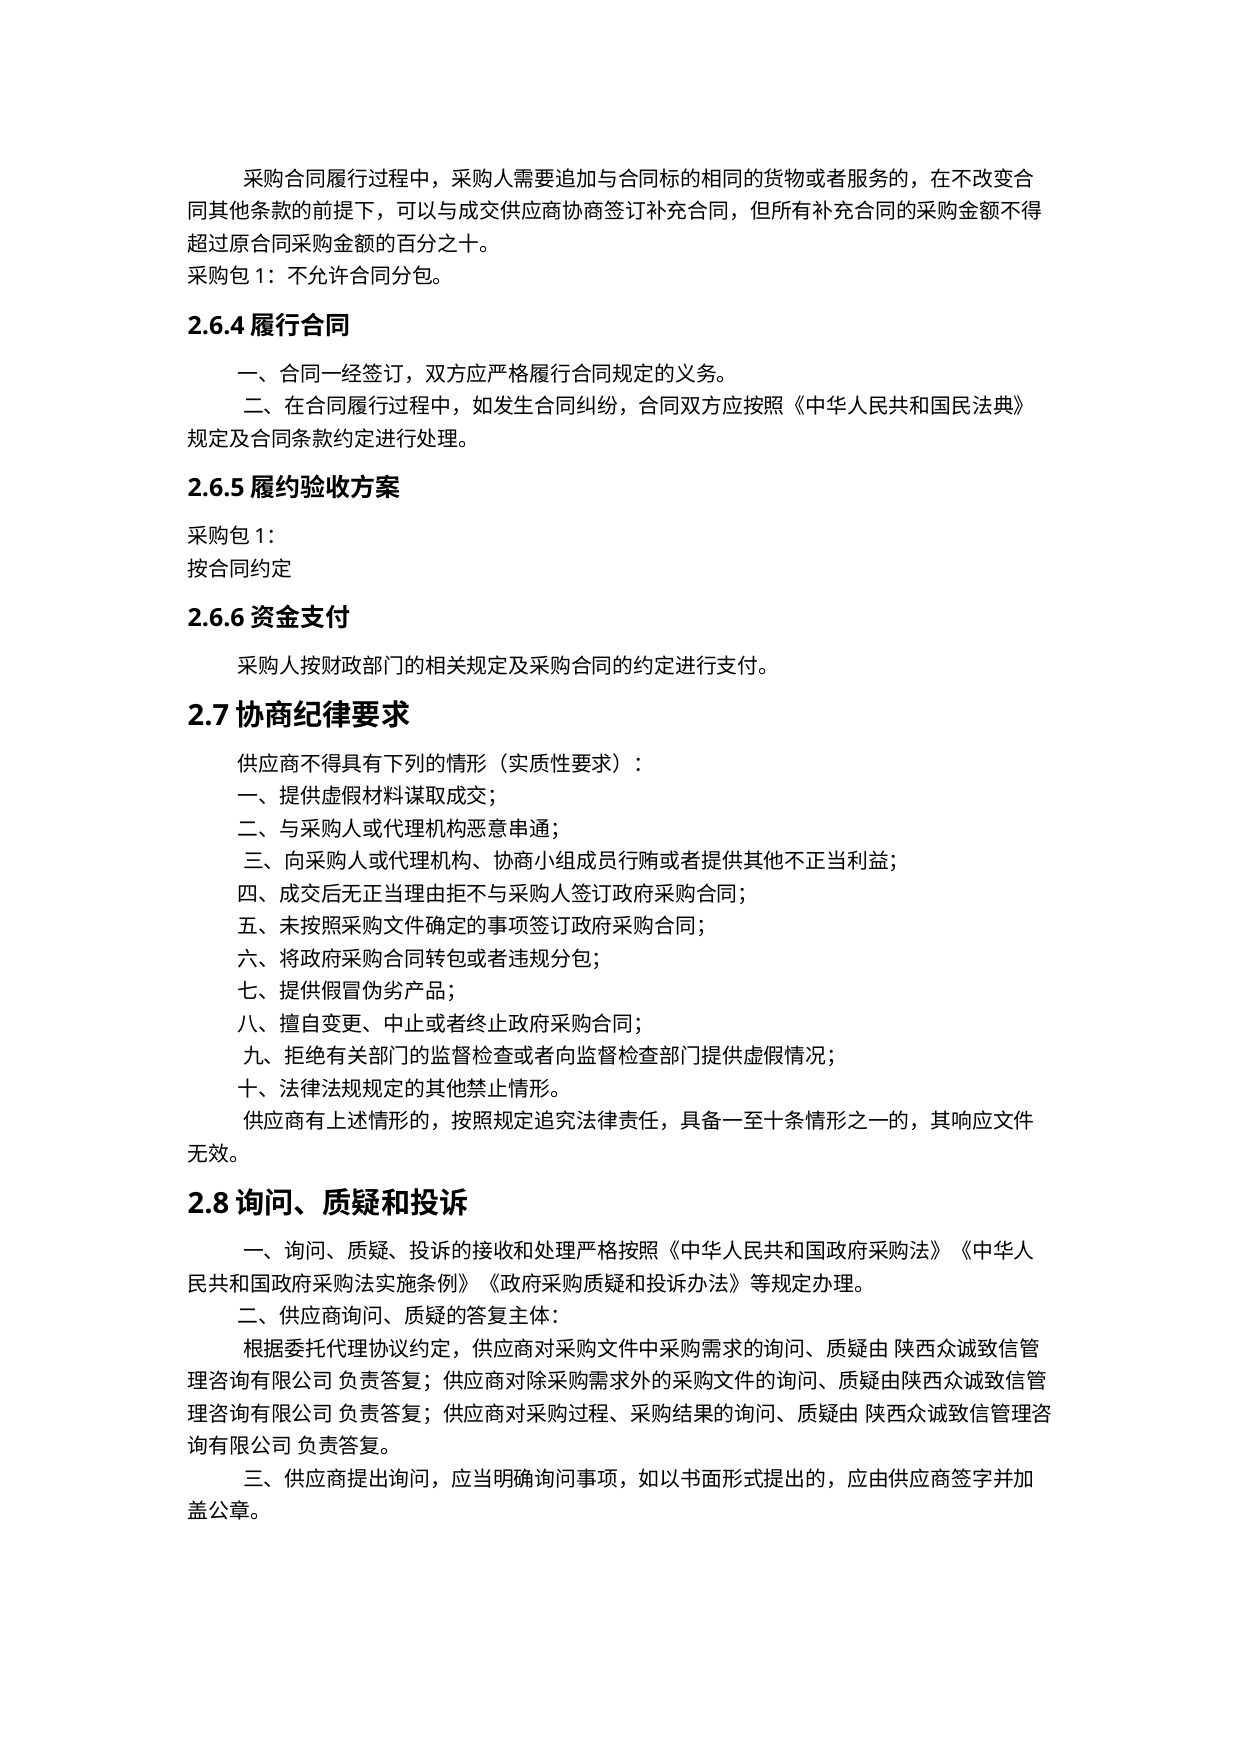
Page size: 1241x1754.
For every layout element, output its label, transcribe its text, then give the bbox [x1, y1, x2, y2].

text 按合同约定 [187, 552, 1053, 584]
text 三、供应商提出询问，应当明确询问事项，如以书面形式提出的，应由供应商签字并加盖公章。 [187, 1462, 1053, 1527]
text 三、向采购人或代理机构、协商小组成员行贿或者提供其他不正当利益； [187, 844, 1053, 877]
text 2.8询问、质疑和投诉 [187, 1169, 1053, 1234]
text 一、提供虚假材料谋取成交； [187, 779, 1053, 812]
text 2.6.4履行合同 [187, 292, 1053, 357]
text 六、将政府采购合同转包或者违规分包； [187, 942, 1053, 974]
text 一、合同一经签订，双方应严格履行合同规定的义务。 [187, 357, 1053, 389]
text 八、擅自变更、中止或者终止政府采购合同； [187, 1007, 1053, 1039]
text 2.6.6资金支付 [187, 584, 1053, 649]
text 二、与采购人或代理机构恶意串通； [187, 812, 1053, 844]
text 九、拒绝有关部门的监督检查或者向监督检查部门提供虚假情况； [187, 1039, 1053, 1072]
text 四、成交后无正当理由拒不与采购人签订政府采购合同； [187, 877, 1053, 909]
text 二、在合同履行过程中，如发生合同纠纷，合同双方应按照《中华人民共和国民法典》规定及合同条款约定进行处理。 [187, 389, 1053, 454]
text 采购人按财政部门的相关规定及采购合同的约定进行支付。 [187, 649, 1053, 682]
text 供应商有上述情形的，按照规定追究法律责任，具备一至十条情形之一的，其响应文件无效。 [187, 1104, 1053, 1169]
text 采购包1：不允许合同分包。 [187, 259, 1053, 292]
text 2.7协商纪律要求 [187, 682, 1053, 747]
text 采购包1： [187, 519, 1053, 552]
text 二、供应商询问、质疑的答复主体： [187, 1299, 1053, 1332]
text 五、未按照采购文件确定的事项签订政府采购合同； [187, 909, 1053, 942]
text 供应商不得具有下列的情形（实质性要求）： [187, 747, 1053, 779]
text 2.6.5履约验收方案 [187, 454, 1053, 519]
text 采购合同履行过程中，采购人需要追加与合同标的相同的货物或者服务的，在不改变合同其他条款的前提下，可以与成交供应商协商签订补充合同，但所有补充合同的采购金额不得超过原合同采购金额的百分之十。 [187, 162, 1053, 259]
text 根据委托代理协议约定，供应商对采购文件中采购需求的询问、质疑由 陕西众诚致信管理咨询有限公司 负责答复；供应商对除采购需求外的采购文件的询问、质疑由陕西众诚致信管理咨询有限公司 负责答复；供应商对采购过程、采购结果的询问、质疑由 陕西众诚致信管理咨询有限公司 负责答复。 [187, 1332, 1053, 1462]
text 七、提供假冒伪劣产品； [187, 974, 1053, 1007]
text 一、询问、质疑、投诉的接收和处理严格按照《中华人民共和国政府采购法》《中华人民共和国政府采购法实施条例》《政府采购质疑和投诉办法》等规定办理。 [187, 1234, 1053, 1299]
text 十、法律法规规定的其他禁止情形。 [187, 1072, 1053, 1104]
